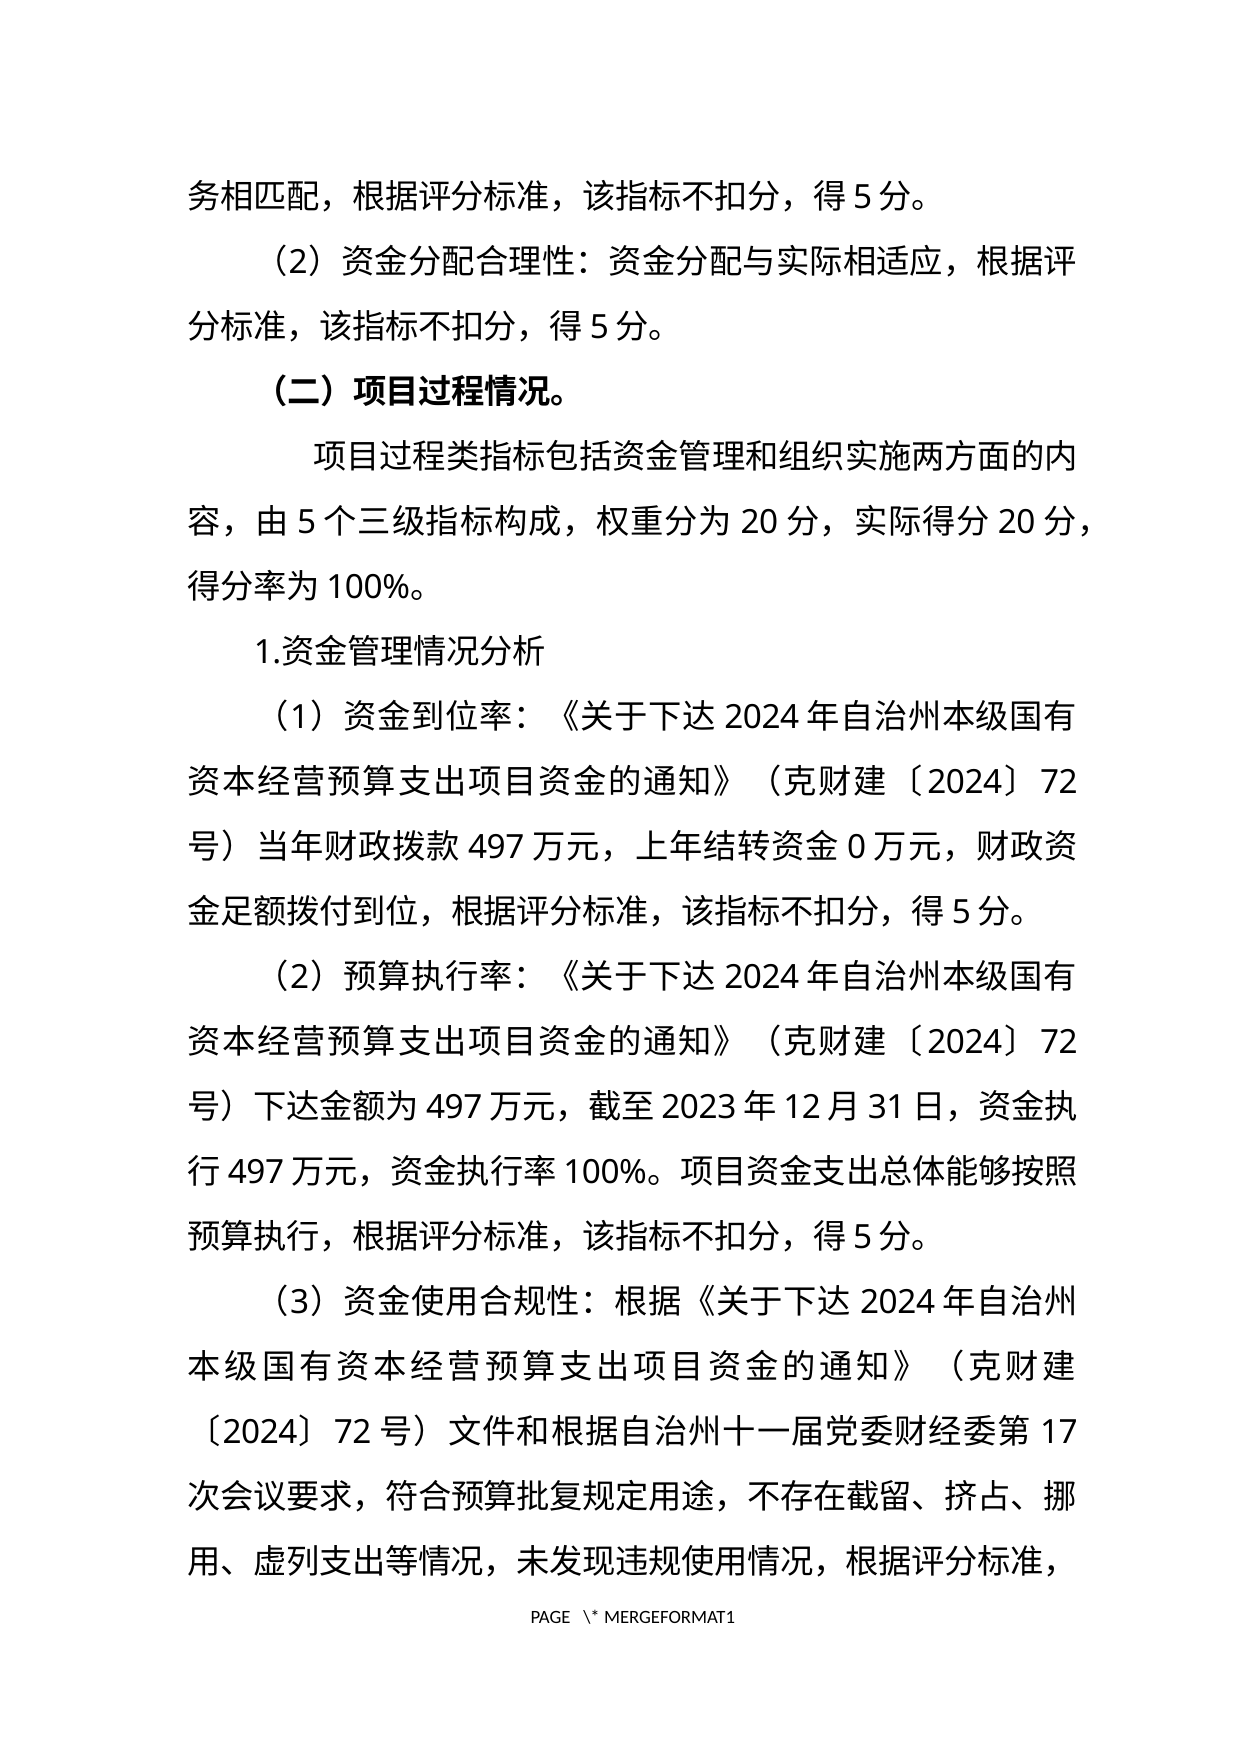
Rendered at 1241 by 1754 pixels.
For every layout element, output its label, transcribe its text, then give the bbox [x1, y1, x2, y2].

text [187, 162, 1078, 357]
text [187, 422, 1078, 1592]
text （二）项目过程情况。 [187, 357, 1078, 422]
